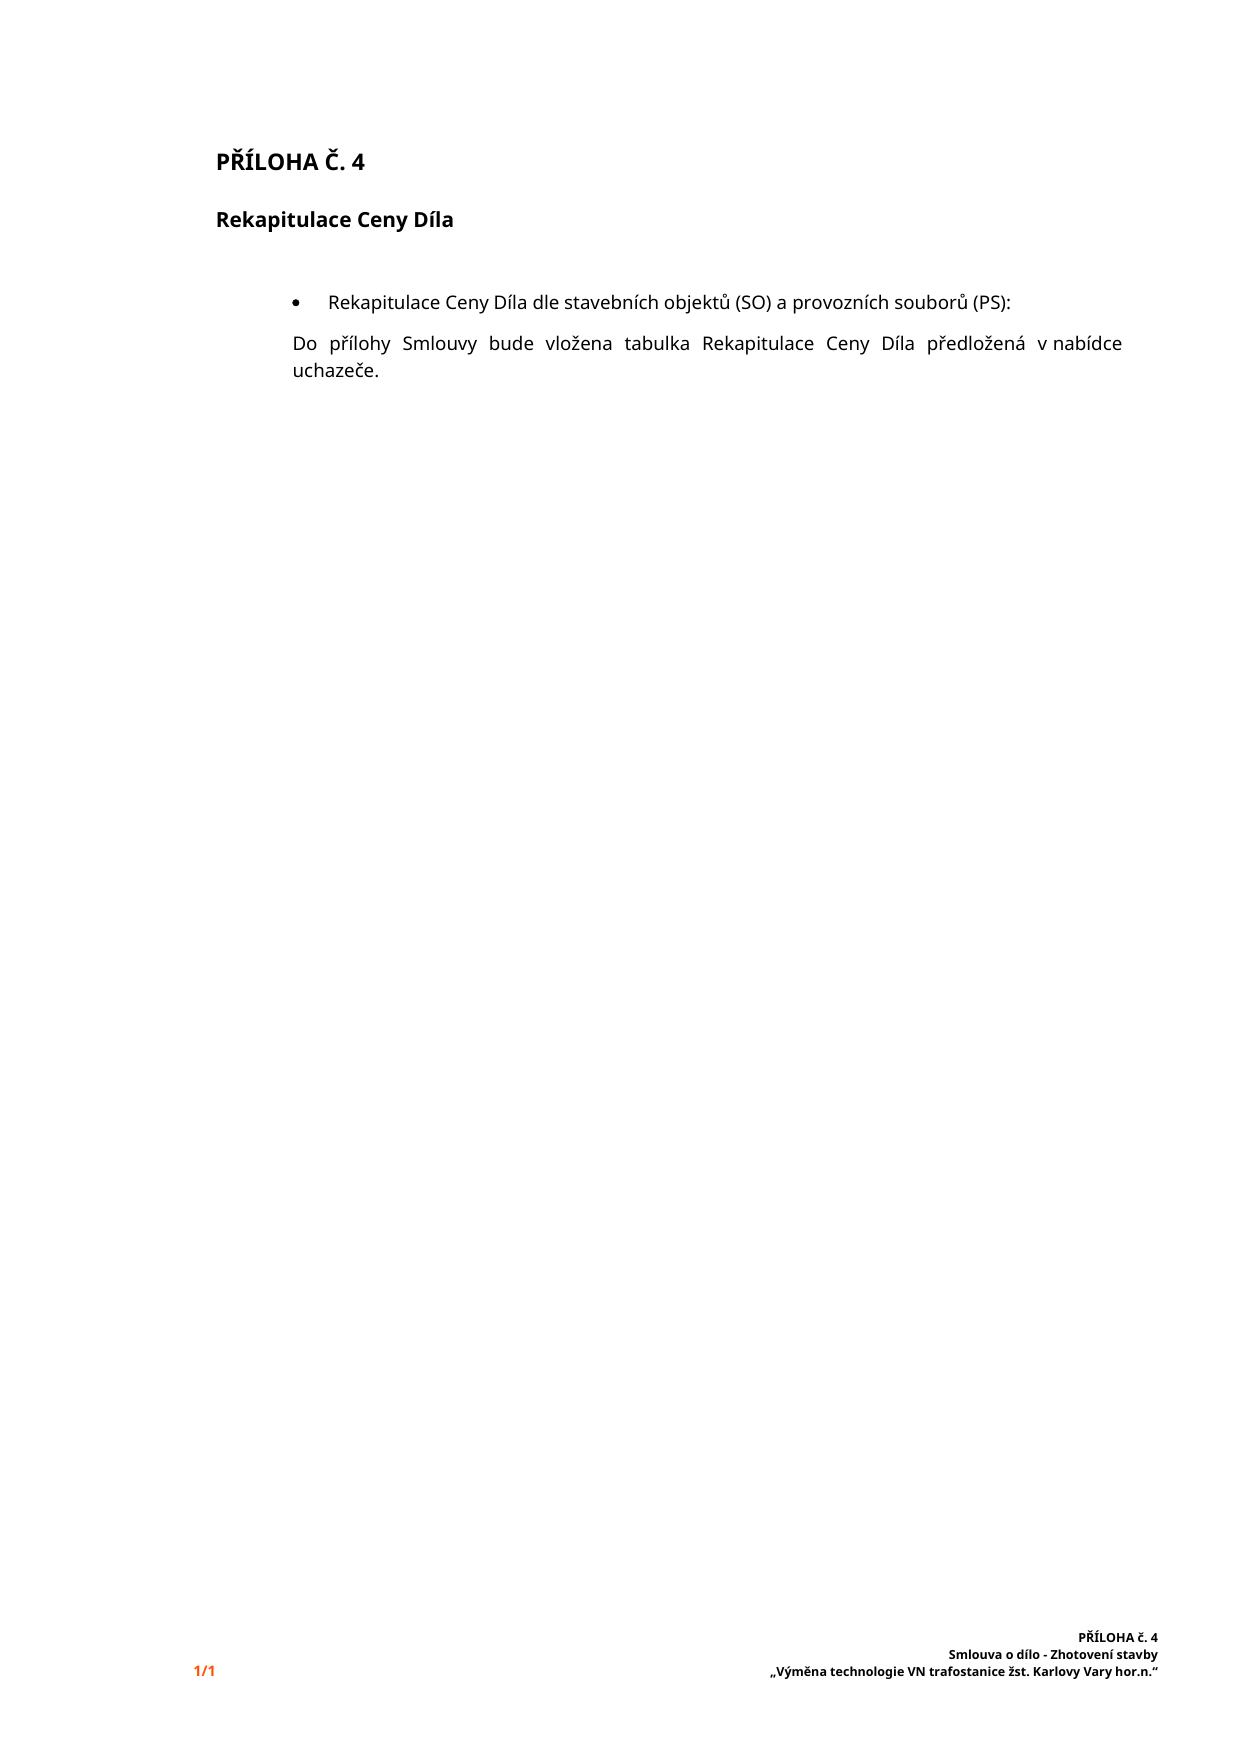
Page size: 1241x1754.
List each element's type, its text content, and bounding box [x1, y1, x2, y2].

text Rekapitulace Ceny Díla dle stavebních objektů (SO) a provozních souborů (PS): [292, 289, 1122, 315]
text Do přílohy Smlouvy bude vložena tabulka Rekapitulace Ceny Díla předložená v nabídce uchazeče. [292, 330, 1122, 383]
text Příloha č. 4 [216, 146, 1122, 177]
text Rekapitulace Ceny Díla [216, 205, 1122, 233]
